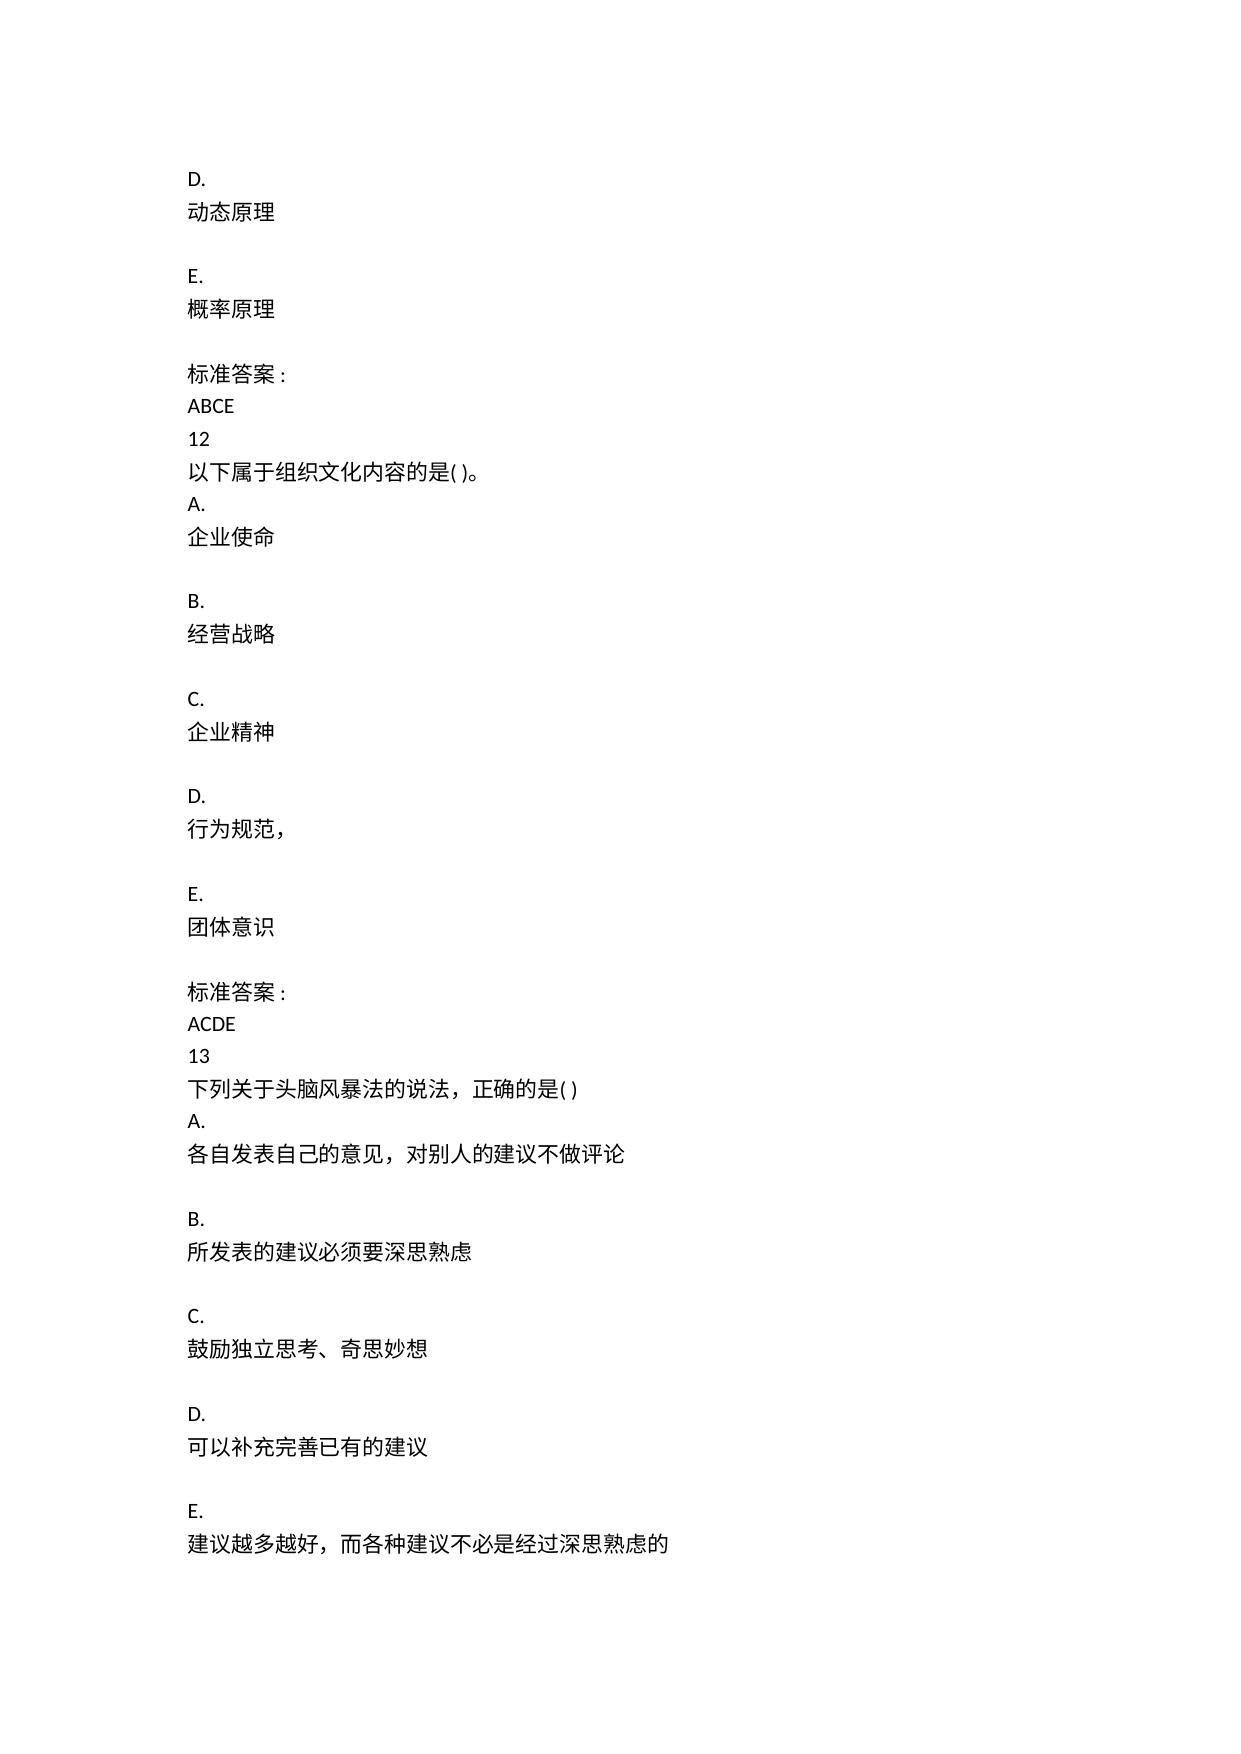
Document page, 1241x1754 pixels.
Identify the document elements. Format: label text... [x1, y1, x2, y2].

text C. [187, 1299, 1053, 1332]
text D. [187, 1397, 1053, 1429]
text 12 [187, 422, 1053, 454]
text B. [187, 1202, 1053, 1234]
text 可以补充完善已有的建议 [187, 1429, 1053, 1462]
text 概率原理 [187, 292, 1053, 324]
text A. [187, 1104, 1053, 1137]
text ACDE [187, 1007, 1053, 1039]
text E. [187, 1494, 1053, 1527]
text D. [187, 779, 1053, 812]
text 动态原理 [187, 194, 1053, 227]
text ABCE [187, 389, 1053, 422]
text 团体意识 [187, 909, 1053, 942]
text D. [187, 162, 1053, 194]
text 所发表的建议必须要深思熟虑 [187, 1234, 1053, 1267]
text 以下属于组织文化内容的是( )。 [187, 454, 1053, 487]
text 标准答案 : [187, 974, 1053, 1007]
text B. [187, 584, 1053, 617]
text 13 [187, 1039, 1053, 1072]
text E. [187, 877, 1053, 909]
text E. [187, 259, 1053, 292]
text 行为规范， [187, 812, 1053, 844]
text 建议越多越好，而各种建议不必是经过深思熟虑的 [187, 1527, 1053, 1559]
text 标准答案 : [187, 357, 1053, 389]
text 企业精神 [187, 714, 1053, 747]
text 企业使命 [187, 519, 1053, 552]
text 下列关于头脑风暴法的说法，正确的是( ) [187, 1072, 1053, 1104]
text C. [187, 682, 1053, 714]
text A. [187, 487, 1053, 519]
text 鼓励独立思考、奇思妙想 [187, 1332, 1053, 1364]
text 各自发表自己的意见，对别人的建议不做评论 [187, 1137, 1053, 1169]
text 经营战略 [187, 617, 1053, 649]
